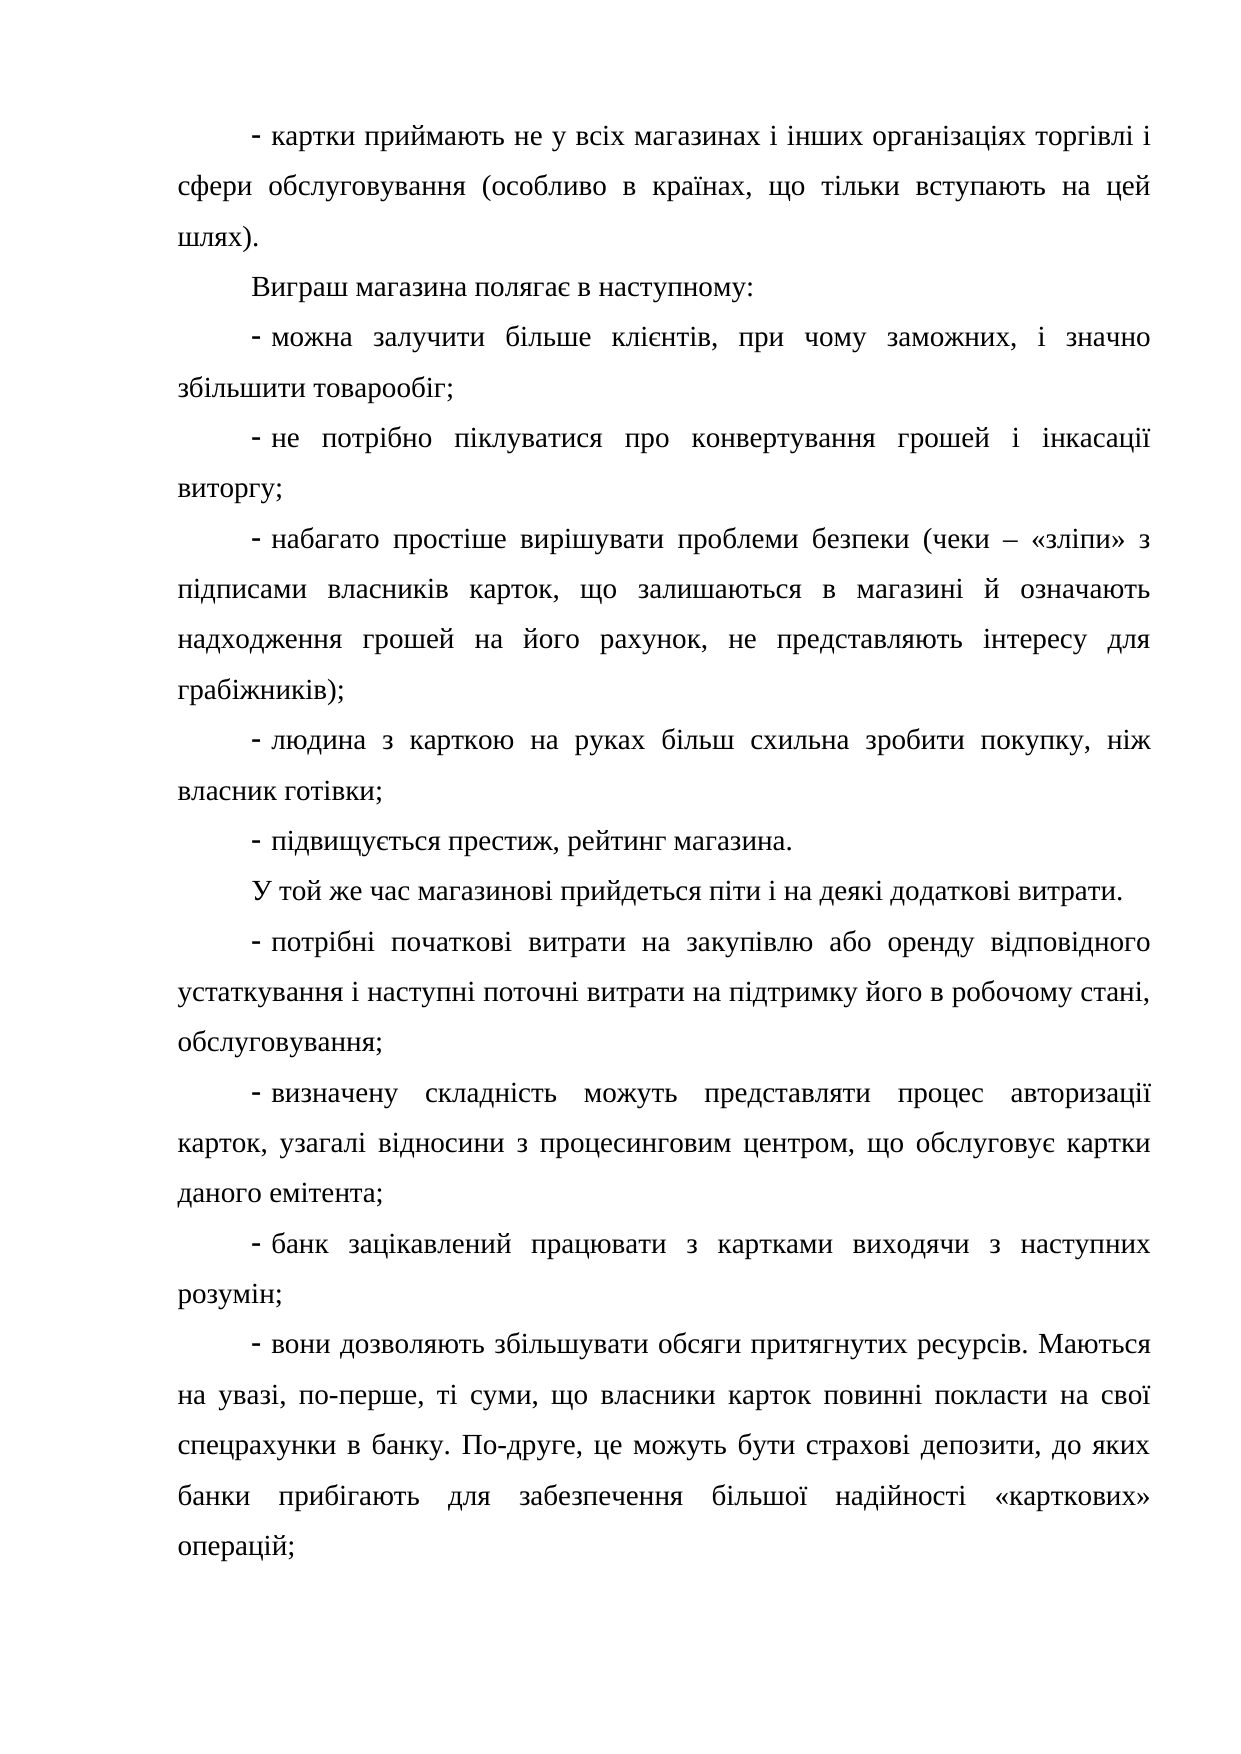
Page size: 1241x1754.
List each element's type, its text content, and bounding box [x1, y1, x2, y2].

list не потрібно піклуватися про конвертування грошей і інкасації виторгу; [177, 420, 1152, 504]
text Виграш магазина полягає в наступному: [177, 269, 1152, 303]
list потрібні початкові витрати на закупівлю або оренду відповідного устаткування і наступні поточні витрати на підтримку його в робочому стані, обслуговування; [177, 924, 1152, 1058]
list людина з карткою на руках більш схильна зробити покупку, ніж власник готівки; [177, 722, 1152, 806]
text У той же час магазинові прийдеться піти і на деякі додаткові витрати. [177, 873, 1152, 907]
list підвищується престиж, рейтинг магазина. [177, 823, 1152, 857]
list картки приймають не у всіх магазинах і інших організаціях торгівлі і сфери обслуговування (особливо в країнах, що тільки вступають на цей шлях). [177, 118, 1152, 252]
list вони дозволяють збільшувати обсяги притягнутих ресурсів. Маються на увазі, по-перше, ті суми, що власники карток повинні покласти на свої спецрахунки в банку. По-друге, це можуть бути страхові депозити, до яких банки прибігають для забезпечення більшої надійності «карткових» операцій; [177, 1327, 1152, 1561]
list набагато простіше вирішувати проблеми безпеки (чеки – «зліпи» з підписами власників карток, що залишаються в магазині й означають надходження грошей на його рахунок, не представляють інтересу для грабіжників); [177, 521, 1152, 706]
list визначену складність можуть представляти процес авторизації карток, узагалі відносини з процесинговим центром, що обслуговує картки даного емітента; [177, 1075, 1152, 1209]
list можна залучити більше клієнтів, при чому заможних, і значно збільшити товарообіг; [177, 319, 1152, 403]
list банк зацікавлений працювати з картками виходячи з наступних розумін; [177, 1226, 1152, 1310]
